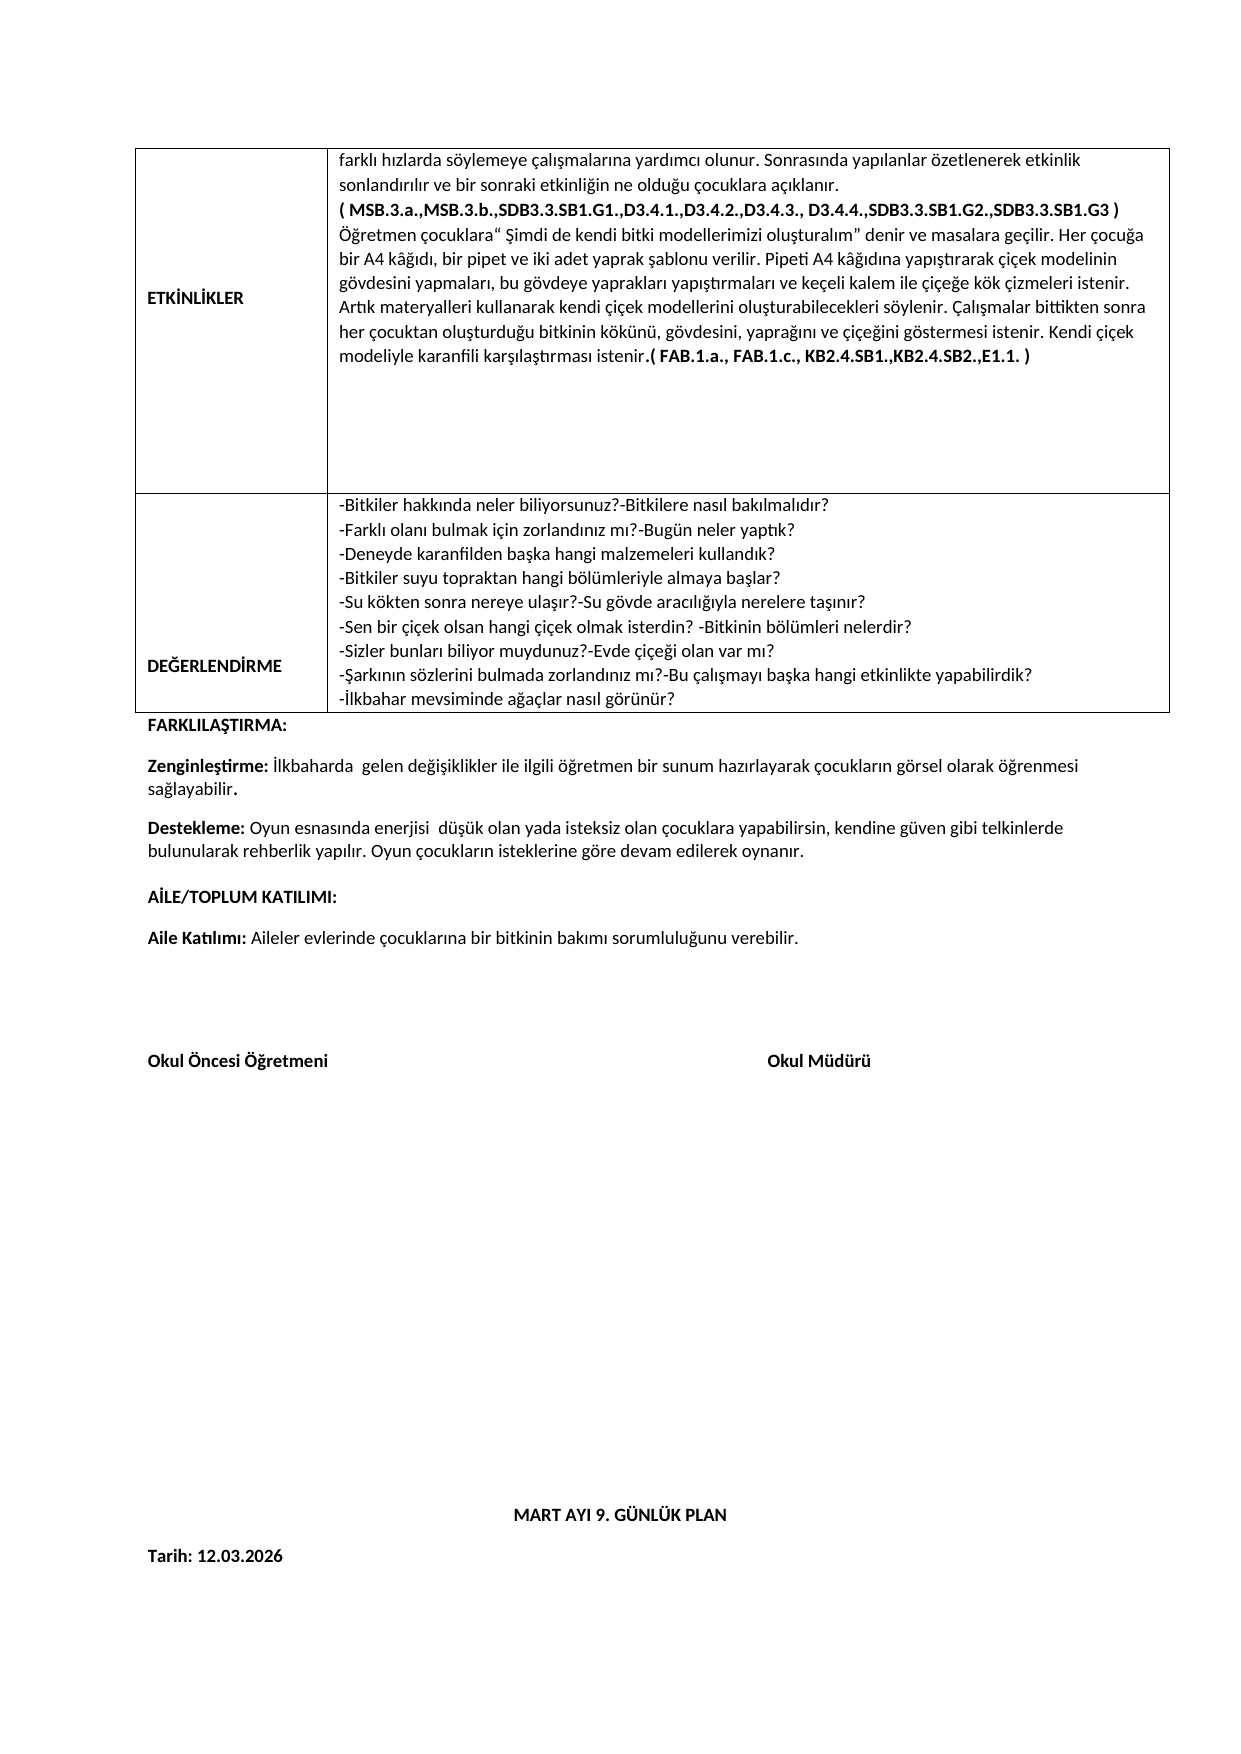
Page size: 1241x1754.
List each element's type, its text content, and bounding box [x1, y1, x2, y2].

text FARKLILAŞTIRMA: [148, 713, 1093, 736]
text Aile Katılımı: Aileler evlerinde çocuklarına bir bitkinin bakımı sorumluluğunu verebilir. [148, 926, 1093, 949]
text Okul Öncesi Öğretmeni Okul Müdürü [148, 1049, 1093, 1072]
text MART AYI 9. GÜNLÜK PLAN [148, 1503, 1093, 1526]
text Destekleme: Oyun esnasında enerjisi düşük olan yada isteksiz olan çocuklara yapabilirsin, kendine güven gibi telkinlerde bulunularak rehberlik yapılır. Oyun çocukların isteklerine göre devam edilerek oynanır. [148, 817, 1093, 862]
table_cell ETKİNLİKLER [136, 149, 327, 492]
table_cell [328, 149, 1169, 492]
table_cell -Bitkiler hakkında neler biliyorsunuz?-Bitkilere nasıl bakılmalıdır? -Farklı olanı bulmak için zorlandınız mı?-Bugün neler yaptık? -Deneyde karanfilden başka hangi malzemeleri kullandık? -Bitkiler suyu topraktan hangi bölümleriyle almaya başlar? -Su kökten sonra nereye ulaşır?-Su gövde aracılığıyla nerelere taşınır? -Sen bir çiçek olsan hangi çiçek olmak isterdin? -Bitkinin bölümleri nelerdir? -Sizler bunları biliyor muydunuz?-Evde çiçeği olan var mı? -Şarkının sözlerini bulmada zorlandınız mı?-Bu çalışmayı başka hangi etkinlikte yapabilirdik? -İlkbahar mevsiminde ağaçlar nasıl görünür? [328, 494, 1169, 712]
table_cell DEĞERLENDİRME [136, 494, 327, 712]
text AİLE/TOPLUM KATILIMI: [148, 885, 1093, 908]
text Tarih: 12.03.2026 [148, 1544, 1093, 1567]
text Zenginleştirme: İlkbaharda gelen değişiklikler ile ilgili öğretmen bir sunum hazırlayarak çocukların görsel olarak öğrenmesi sağlayabilir. [148, 754, 1093, 800]
